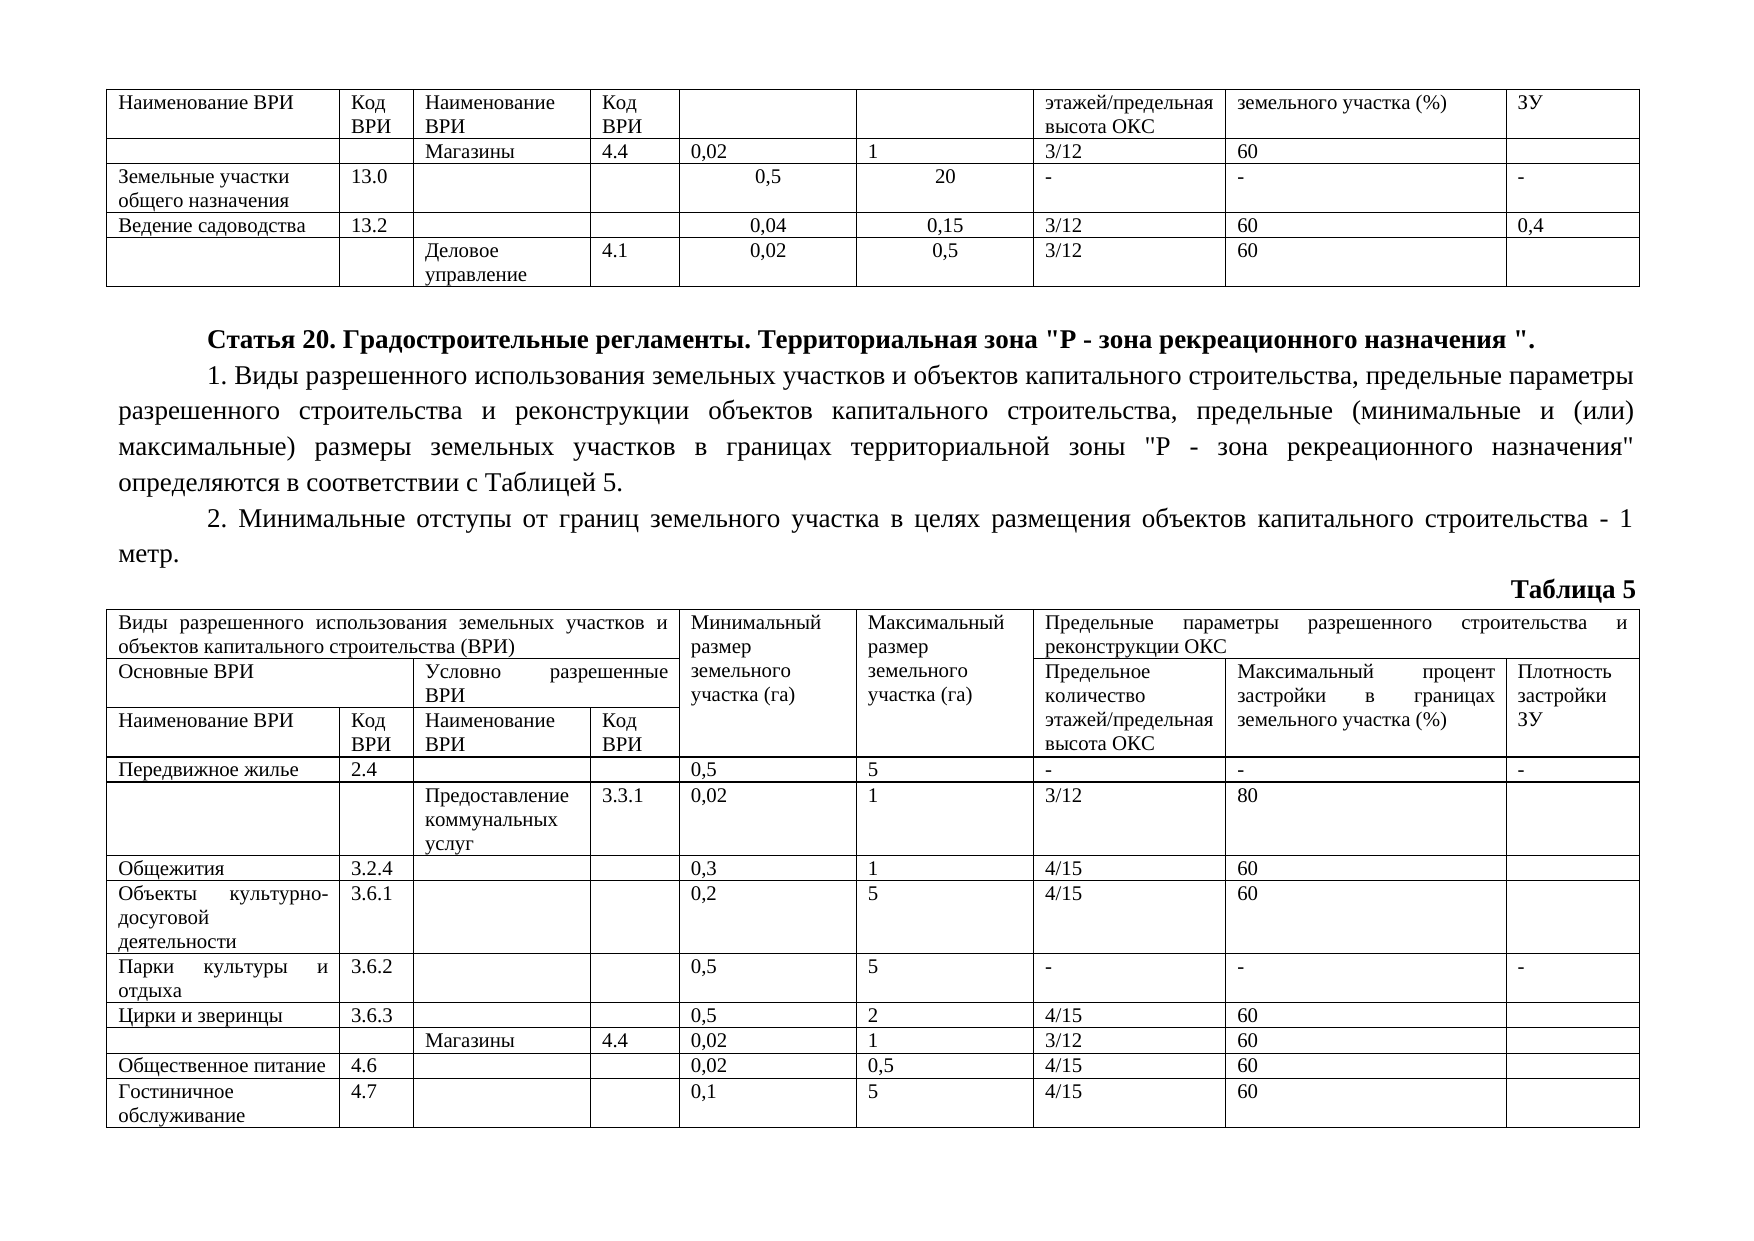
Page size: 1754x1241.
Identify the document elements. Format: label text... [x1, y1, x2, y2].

table_cell 1 [857, 856, 1033, 880]
list 2. Минимальные отступы от границ земельного участка в целях размещения объектов капитального строительства - 1 метр. [118, 502, 1636, 568]
table_header Виды разрешенного использования земельных участков и объектов капитального строительства (ВРИ) [107, 610, 679, 658]
table_cell 0,5 [680, 164, 856, 212]
table_cell 60 [1226, 1054, 1506, 1077]
table_cell [414, 1079, 590, 1127]
table_cell [414, 758, 590, 781]
table_cell 3.6.2 [340, 954, 413, 1002]
table_cell 4/15 [1034, 1054, 1225, 1077]
table_cell 0,02 [680, 1028, 856, 1052]
table_cell Предоставление коммунальных услуг [414, 783, 590, 855]
table_cell 0,02 [680, 1054, 856, 1077]
table_cell 4/15 [1034, 881, 1225, 953]
table_cell - [1034, 758, 1225, 781]
table_cell [591, 164, 679, 212]
table_cell [414, 164, 590, 212]
table_cell [1507, 783, 1639, 855]
table_cell Наименование ВРИ [414, 708, 590, 756]
table_header Предельные параметры разрешенного строительства и реконструкции ОКС [1034, 610, 1639, 658]
table_cell [340, 238, 413, 286]
table_cell 4.7 [340, 1079, 413, 1127]
table_cell - [1226, 164, 1506, 212]
table_cell [591, 213, 679, 237]
table_cell Максимальный процент застройки в границах земельного участка (%) [1226, 659, 1506, 756]
table_cell [414, 1003, 590, 1027]
table_cell 4/15 [1034, 1079, 1225, 1127]
table_cell [107, 1028, 339, 1052]
table_cell Объекты культурно-досуговой деятельности [107, 881, 339, 953]
table_cell [107, 139, 339, 163]
table_cell 0,5 [680, 954, 856, 1002]
table_cell [591, 856, 679, 880]
table_cell [414, 1054, 590, 1077]
table_cell Наименование ВРИ [107, 90, 339, 138]
table_cell - [1034, 954, 1225, 1002]
table_cell 60 [1226, 1028, 1506, 1052]
table_cell 60 [1226, 1003, 1506, 1027]
table_header Максимальный размер земельного участка (га) [857, 610, 1033, 756]
table_cell Общественное питание [107, 1054, 339, 1077]
table_cell [1507, 856, 1639, 880]
table_cell [107, 238, 339, 286]
table_cell 13.2 [340, 213, 413, 237]
list Статья 20. Градостроительные регламенты. Территориальная зона "Р - зона рекреационного назначения ". [118, 323, 1636, 354]
table_cell 60 [1226, 238, 1506, 286]
table_cell [107, 783, 339, 855]
table_cell 4.1 [591, 238, 679, 286]
table_cell 4.6 [340, 1054, 413, 1077]
table_cell 0,3 [680, 856, 856, 880]
table_cell [340, 1028, 413, 1052]
table_cell 5 [857, 1079, 1033, 1127]
table_cell Ведение садоводства [107, 213, 339, 237]
table_cell 1 [857, 1028, 1033, 1052]
table_cell - [1226, 954, 1506, 1002]
table_cell 3.2.4 [340, 856, 413, 880]
table_cell Цирки и зверинцы [107, 1003, 339, 1027]
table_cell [1507, 90, 1639, 138]
table_cell 1 [857, 783, 1033, 855]
table_cell [591, 881, 679, 953]
table_cell Наименование ВРИ [107, 708, 339, 756]
list 1. Виды разрешенного использования земельных участков и объектов капитального строительства, предельные параметры разрешенного строительства и реконструкции объектов капитального строительства, предельные (минимальные и (или) максимальные) размеры земельных участков в границах территориальной зоны "Р - зона рекреационного назначения" определяются в соответствии с Таблицей 5. [118, 359, 1636, 497]
table_cell [1507, 238, 1639, 286]
table_cell [1507, 1054, 1639, 1077]
table_cell 2.4 [340, 758, 413, 781]
table_cell 0,5 [680, 758, 856, 781]
table_cell - [1507, 758, 1639, 781]
table_header Минимальный размер земельного участка (га) [680, 610, 856, 756]
table_cell Парки культуры и отдыха [107, 954, 339, 1002]
table_cell 0,4 [1507, 213, 1639, 237]
table_cell 3/12 [1034, 139, 1225, 163]
table_cell Код ВРИ [340, 708, 413, 756]
table_cell Основные ВРИ [107, 659, 413, 707]
table_cell Плотность застройки ЗУ [1507, 659, 1639, 756]
table_cell [414, 856, 590, 880]
table_cell 3/12 [1034, 1028, 1225, 1052]
table_cell 4.4 [591, 139, 679, 163]
table_cell 0,5 [857, 1054, 1033, 1077]
table_cell - [1034, 164, 1225, 212]
table_cell 0,15 [857, 213, 1033, 237]
table_cell 20 [857, 164, 1033, 212]
table_cell 3.6.1 [340, 881, 413, 953]
table_cell Код ВРИ [340, 90, 413, 138]
list Таблица 5 [118, 573, 1636, 604]
table_cell - [1507, 164, 1639, 212]
table_cell Гостиничное обслуживание [107, 1079, 339, 1127]
table_cell 5 [857, 881, 1033, 953]
table_cell 4/15 [1034, 856, 1225, 880]
table_cell 0,5 [680, 1003, 856, 1027]
table_cell - [1226, 758, 1506, 781]
table_cell Наименование ВРИ [414, 90, 590, 138]
table_cell [1507, 881, 1639, 953]
table_cell 60 [1226, 881, 1506, 953]
table_cell 3.6.3 [340, 1003, 413, 1027]
table_cell 3.3.1 [591, 783, 679, 855]
table_cell [591, 1054, 679, 1077]
table_cell 60 [1226, 213, 1506, 237]
table_cell Земельные участки общего назначения [107, 164, 339, 212]
table_cell Условно разрешенные ВРИ [414, 659, 679, 707]
table_cell 80 [1226, 783, 1506, 855]
table_cell 2 [857, 1003, 1033, 1027]
table_cell [414, 954, 590, 1002]
table_cell 3/12 [1034, 238, 1225, 286]
table_cell 0,02 [680, 238, 856, 286]
table_cell 4/15 [1034, 1003, 1225, 1027]
table_cell [340, 139, 413, 163]
table_cell 5 [857, 954, 1033, 1002]
table_cell [1507, 1003, 1639, 1027]
table_cell [591, 1003, 679, 1027]
table_cell Предельное количество этажей/предельная высота ОКС [1034, 659, 1225, 756]
table_cell [1507, 1028, 1639, 1052]
table_cell 1 [857, 139, 1033, 163]
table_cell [1226, 90, 1506, 138]
table_cell 13.0 [340, 164, 413, 212]
table_cell 60 [1226, 856, 1506, 880]
table_cell 0,2 [680, 881, 856, 953]
table_cell 3/12 [1034, 783, 1225, 855]
table_cell Деловое управление [414, 238, 590, 286]
table_cell 0,5 [857, 238, 1033, 286]
table_cell [591, 758, 679, 781]
table_cell 4.4 [591, 1028, 679, 1052]
table_cell 0,1 [680, 1079, 856, 1127]
table_cell 60 [1226, 139, 1506, 163]
table_cell Код ВРИ [591, 90, 679, 138]
table_cell [414, 881, 590, 953]
table_cell - [1507, 954, 1639, 1002]
table_cell [414, 213, 590, 237]
table_cell 5 [857, 758, 1033, 781]
table_cell [1507, 139, 1639, 163]
table_cell [591, 1079, 679, 1127]
table_cell Общежития [107, 856, 339, 880]
table_cell Магазины [414, 139, 590, 163]
table_cell Передвижное жилье [107, 758, 339, 781]
table_cell Код ВРИ [591, 708, 679, 756]
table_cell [1034, 90, 1225, 138]
table_cell 0,02 [680, 783, 856, 855]
table_cell [591, 954, 679, 1002]
table_cell [340, 783, 413, 855]
table_cell 0,02 [680, 139, 856, 163]
table_cell 0,04 [680, 213, 856, 237]
table_cell 60 [1226, 1079, 1506, 1127]
table_cell 3/12 [1034, 213, 1225, 237]
table_cell [1507, 1079, 1639, 1127]
table_cell Магазины [414, 1028, 590, 1052]
